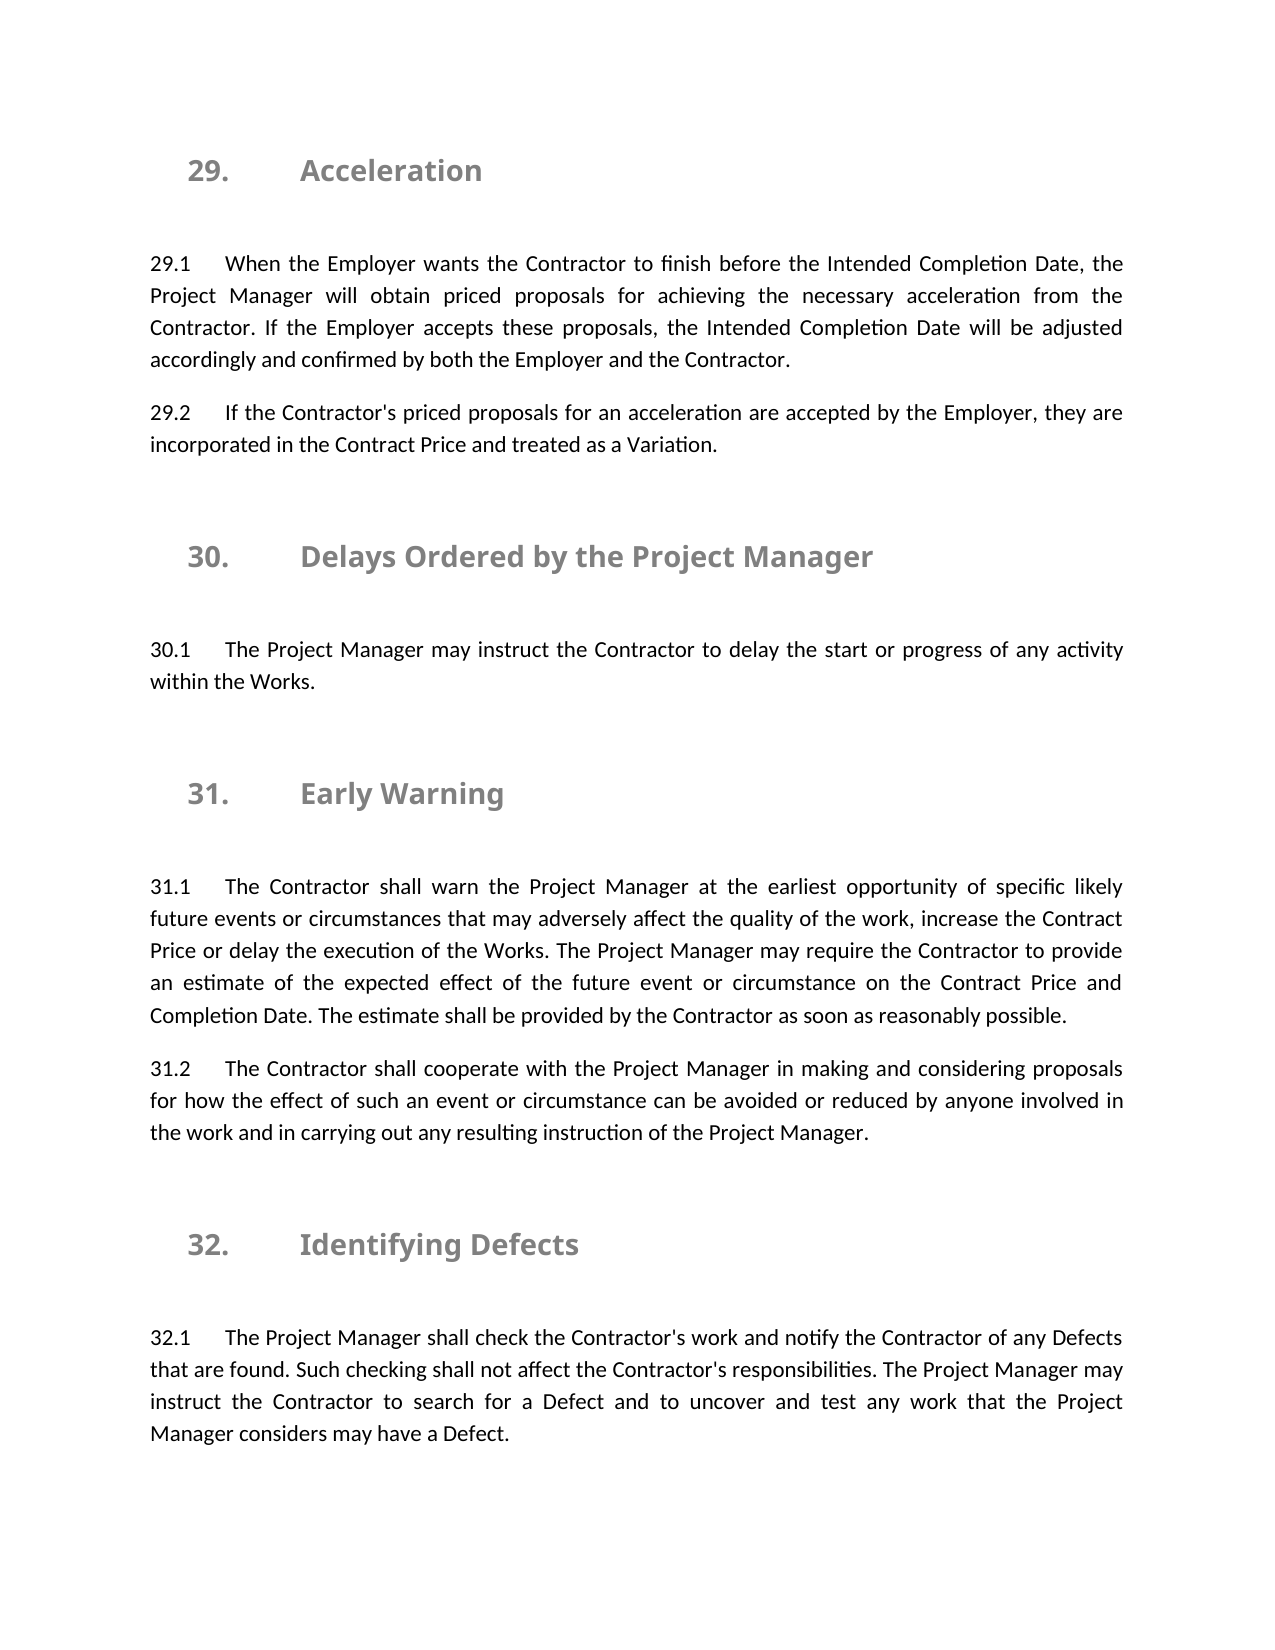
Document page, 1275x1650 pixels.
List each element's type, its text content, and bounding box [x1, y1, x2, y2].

text 29.2 If the Contractor's priced proposals for an acceleration are accepted by the Employer, they are incorporated in the Contract Price and treated as a Variation. [150, 398, 1125, 458]
text 29.1 When the Employer wants the Contractor to finish before the Intended Completion Date, the Project Manager will obtain priced proposals for achieving the necessary acceleration from the Contractor. If the Employer accepts these proposals, the Intended Completion Date will be adjusted accordingly and confirmed by both the Employer and the Contractor. [150, 249, 1125, 373]
subtitle Identifying Defects [187, 1224, 1125, 1264]
text 31.2 The Contractor shall cooperate with the Project Manager in making and considering proposals for how the effect of such an event or circumstance can be avoided or reduced by anyone involved in the work and in carrying out any resulting instruction of the Project Manager. [150, 1054, 1125, 1146]
text 30.1 The Project Manager may instruct the Contractor to delay the start or progress of any activity within the Works. [150, 635, 1125, 695]
subtitle Acceleration [187, 150, 1125, 190]
text 32.1 The Project Manager shall check the Contractor's work and notify the Contractor of any Defects that are found. Such checking shall not affect the Contractor's responsibilities. The Project Manager may instruct the Contractor to search for a Defect and to uncover and test any work that the Project Manager considers may have a Defect. [150, 1323, 1125, 1447]
subtitle Early Warning [187, 773, 1125, 813]
subtitle Delays Ordered by the Project Manager [187, 536, 1125, 576]
text 31.1 The Contractor shall warn the Project Manager at the earliest opportunity of specific likely future events or circumstances that may adversely affect the quality of the work, increase the Contract Price or delay the execution of the Works. The Project Manager may require the Contractor to provide an estimate of the expected effect of the future event or circumstance on the Contract Price and Completion Date. The estimate shall be provided by the Contractor as soon as reasonably possible. [150, 872, 1125, 1029]
